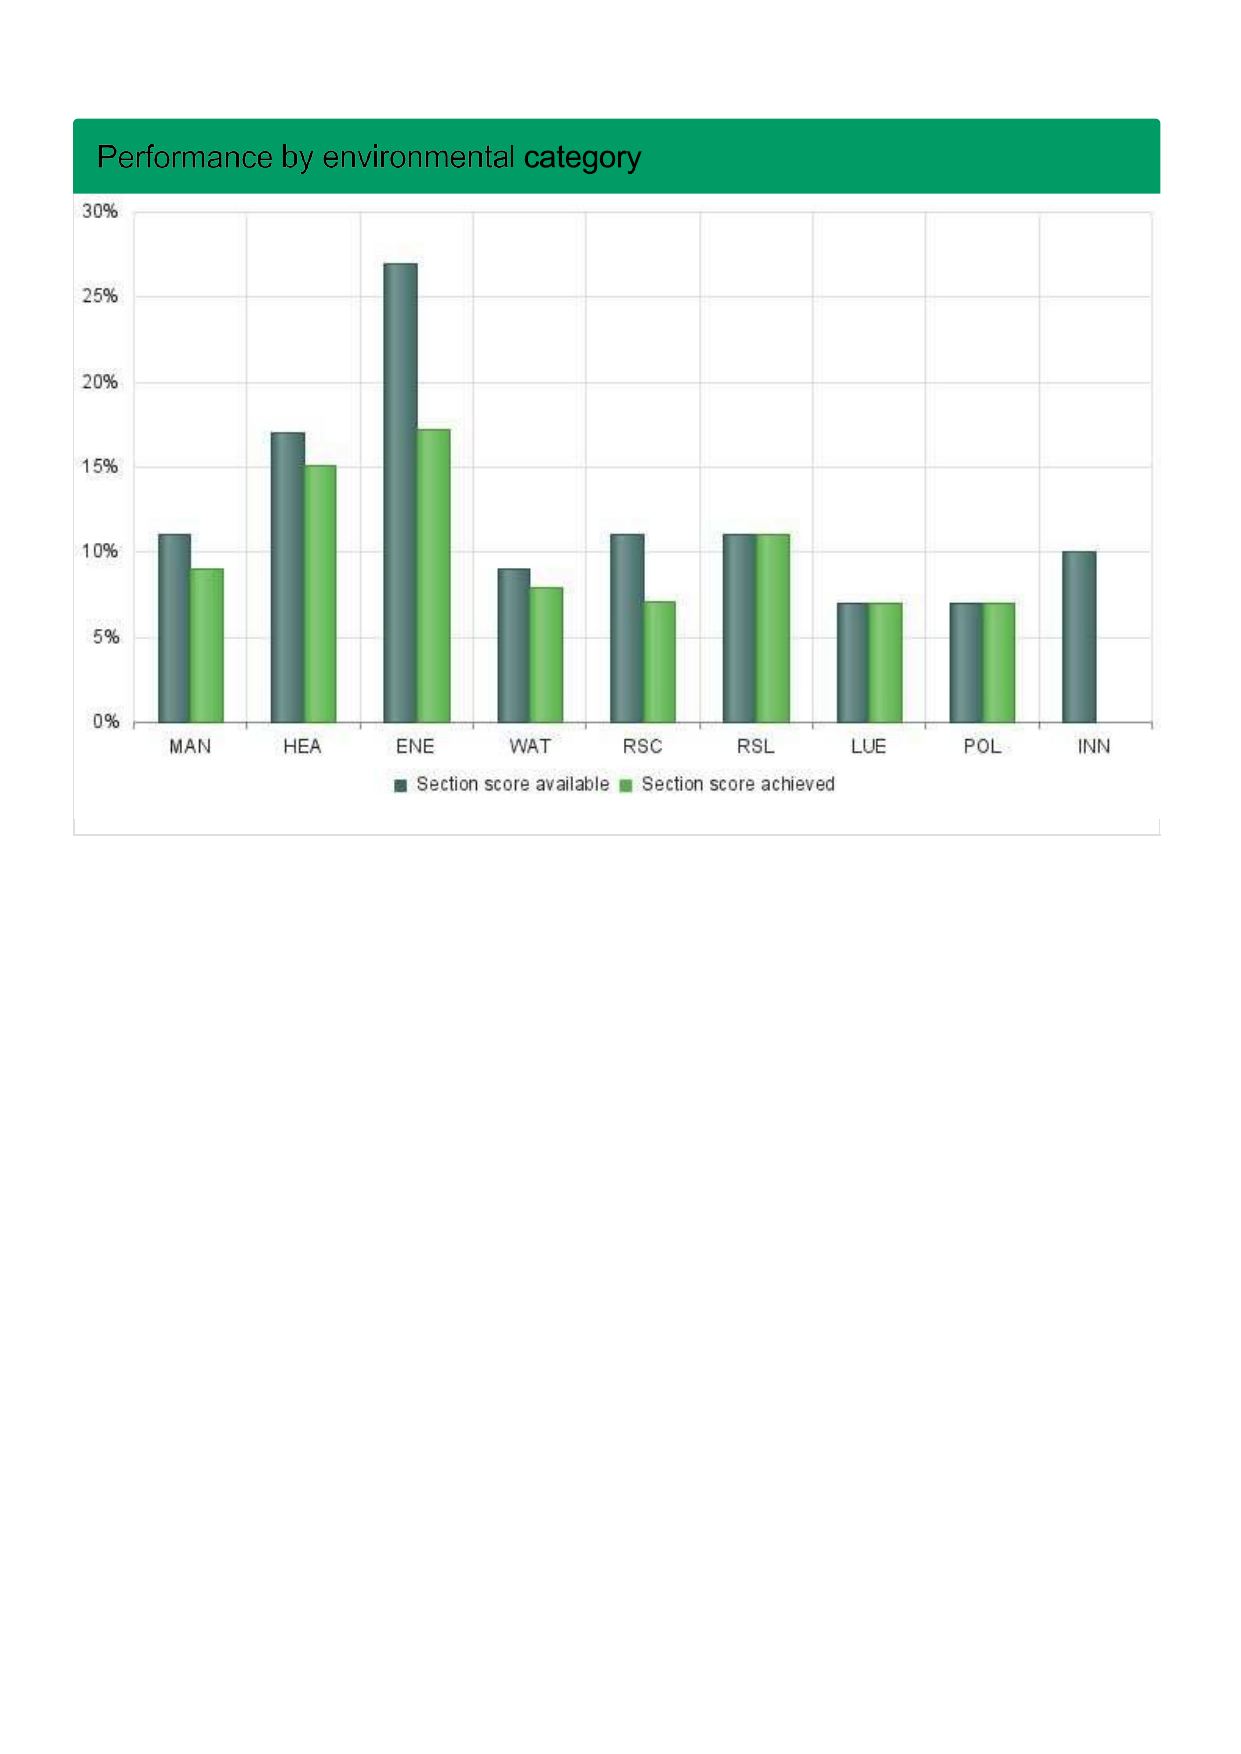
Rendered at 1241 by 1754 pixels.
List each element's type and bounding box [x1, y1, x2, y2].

picture [283, 144, 508, 174]
picture [74, 194, 1161, 819]
picture [99, 144, 272, 168]
